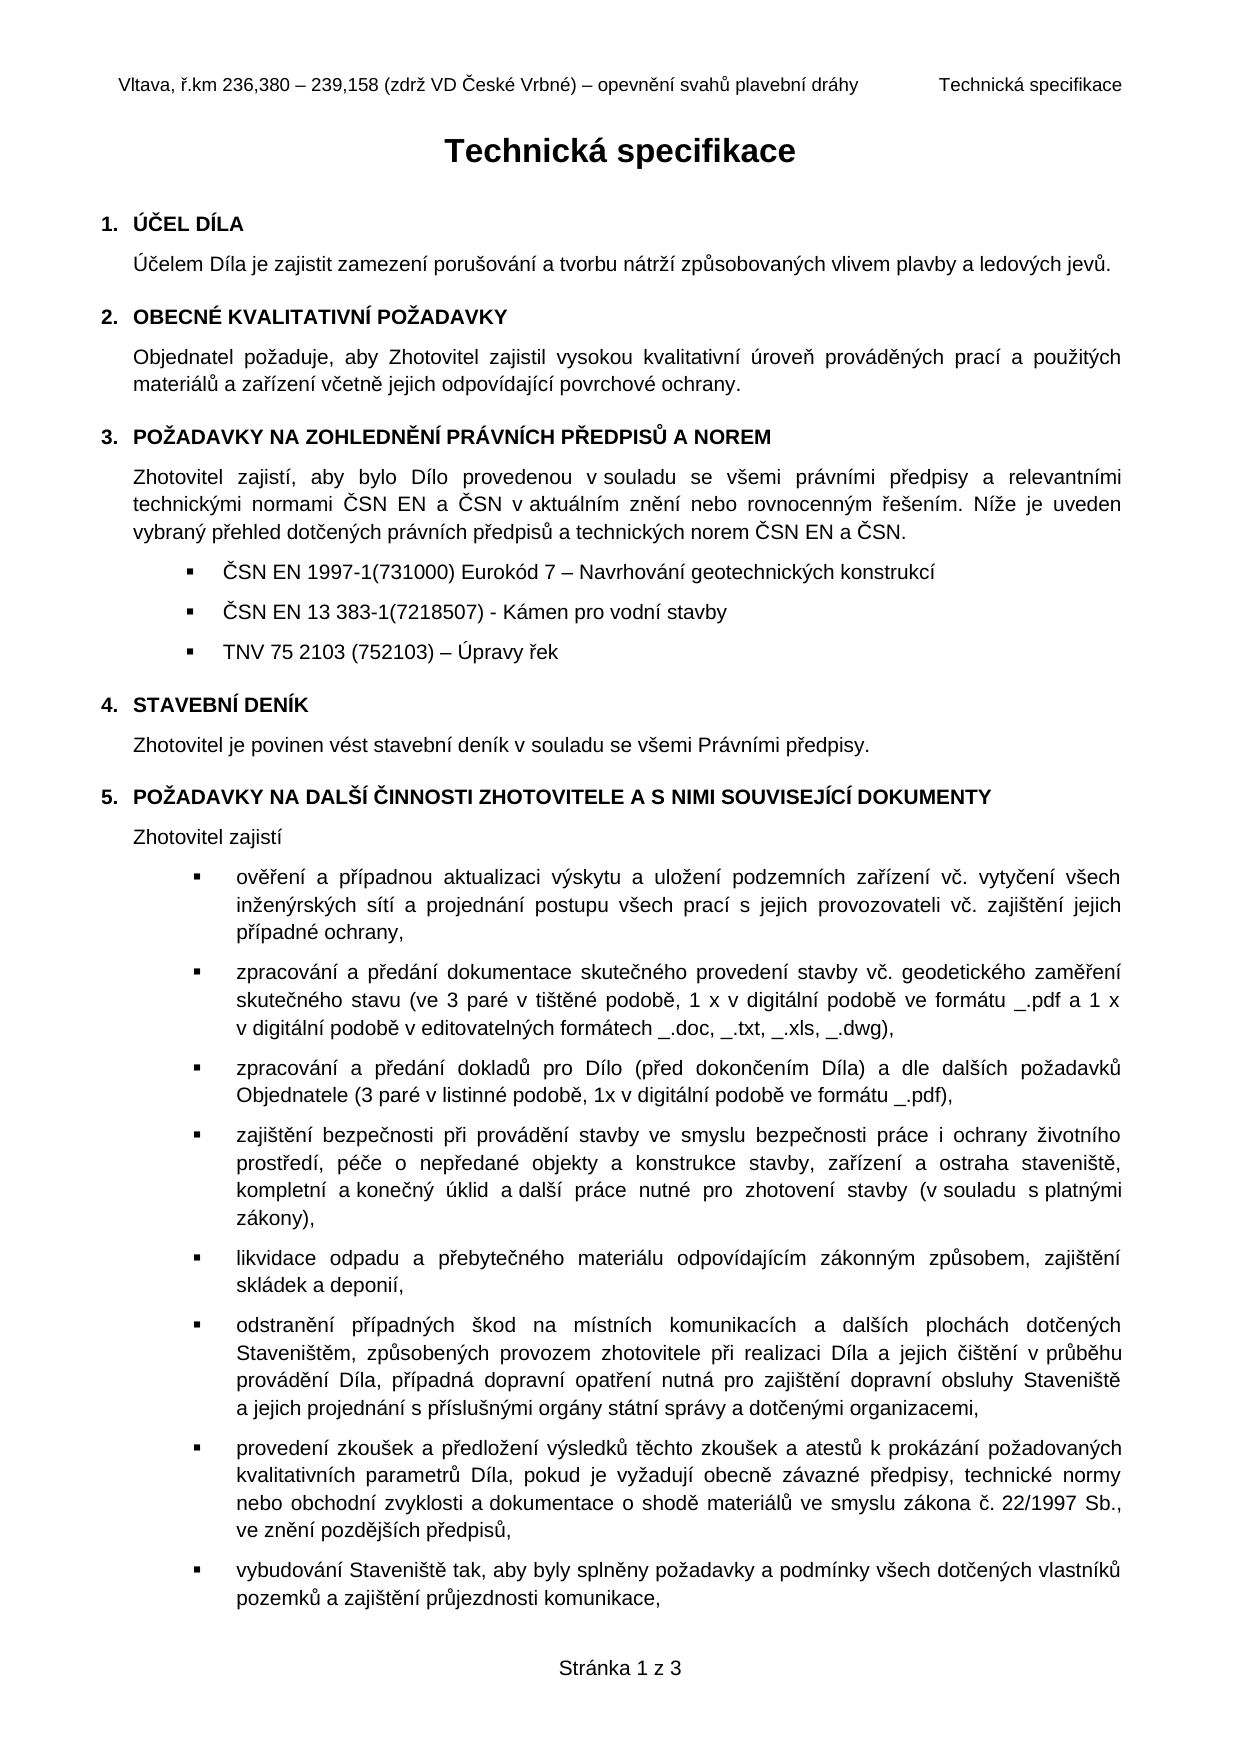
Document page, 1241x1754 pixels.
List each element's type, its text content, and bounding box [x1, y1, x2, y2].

text Zhotovitel zajistí, aby bylo Dílo provedenou v souladu se všemi právními předpisy a relevantními technickými normami ČSN EN a ČSN v aktuálním znění nebo rovnocenným řešením. Níže je uveden vybraný přehled dotčených právních předpisů a technických norem ČSN EN a ČSN. [133, 465, 1122, 544]
title Technická specifikace [118, 131, 1122, 169]
text ČSN EN 1997-1(731000) Eurokód 7 – Navrhování geotechnických konstrukcí [185, 560, 1122, 584]
text POŽADAVKY NA DALŠÍ ČINNOSTI ZHOTOVITELE A S NIMI SOUVISEJÍCÍ DOKUMENTY [118, 785, 1122, 809]
list zpracování a předání dokladů pro Dílo (před dokončením Díla) a dle dalších požadavků Objednatele (3 paré v listinné podobě, 1x v digitální podobě ve formátu _.pdf), [192, 1055, 1122, 1107]
text ÚČEL DÍLA [118, 212, 1122, 236]
text Zhotovitel je povinen vést stavební deník v souladu se všemi Právními předpisy. [133, 733, 1122, 757]
list zpracování a předání dokumentace skutečného provedení stavby vč. geodetického zaměření skutečného stavu (ve 3 paré v tištěné podobě, 1 x v digitální podobě ve formátu _.pdf a 1 x v digitální podobě v editovatelných formátech _.doc, _.txt, _.xls, _.dwg), [192, 960, 1122, 1039]
list likvidace odpadu a přebytečného materiálu odpovídajícím zákonným způsobem, zajištění skládek a deponií, [192, 1246, 1122, 1297]
text STAVEBNÍ DENÍK [118, 693, 1122, 717]
text Účelem Díla je zajistit zamezení porušování a tvorbu nátrží způsobovaných vlivem plavby a ledových jevů. [133, 252, 1122, 276]
text POŽADAVKY NA ZOHLEDNĚNÍ PRÁVNÍCH PŘEDPISŮ A NOREM [118, 425, 1122, 449]
text Objednatel požaduje, aby Zhotovitel zajistil vysokou kvalitativní úroveň prováděných prací a použitých materiálů a zařízení včetně jejich odpovídající povrchové ochrany. [133, 345, 1122, 396]
list zajištění bezpečnosti při provádění stavby ve smyslu bezpečnosti práce i ochrany životního prostředí, péče o nepředané objekty a konstrukce stavby, zařízení a ostraha staveniště, kompletní a konečný úklid a další práce nutné pro zhotovení stavby (v souladu s platnými zákony), [192, 1123, 1122, 1229]
text OBECNÉ KVALITATIVNÍ POŽADAVKY [118, 305, 1122, 329]
list vybudování Staveniště tak, aby byly splněny požadavky a podmínky všech dotčených vlastníků pozemků a zajištění průjezdnosti komunikace, [192, 1558, 1122, 1610]
text TNV 75 2103 (752103) – Úpravy řek [185, 640, 1122, 664]
text Zhotovitel zajistí [133, 825, 1122, 849]
list odstranění případných škod na místních komunikacích a dalších plochách dotčených Staveništěm, způsobených provozem zhotovitele při realizaci Díla a jejich čištění v průběhu provádění Díla, případná dopravní opatření nutná pro zajištění dopravní obsluhy Staveniště a jejich projednání s příslušnými orgány státní správy a dotčenými organizacemi, [192, 1313, 1122, 1420]
list provedení zkoušek a předložení výsledků těchto zkoušek a atestů k prokázání požadovaných kvalitativních parametrů Díla, pokud je vyžadují obecně závazné předpisy, technické normy nebo obchodní zvyklosti a dokumentace o shodě materiálů ve smyslu zákona č. 22/1997 Sb., ve znění pozdějších předpisů, [192, 1436, 1122, 1542]
text ČSN EN 13 383-1(7218507) - Kámen pro vodní stavby [185, 600, 1122, 624]
list ověření a případnou aktualizaci výskytu a uložení podzemních zařízení vč. vytyčení všech inženýrských sítí a projednání postupu všech prací s jejich provozovateli vč. zajištění jejich případné ochrany, [192, 865, 1122, 944]
